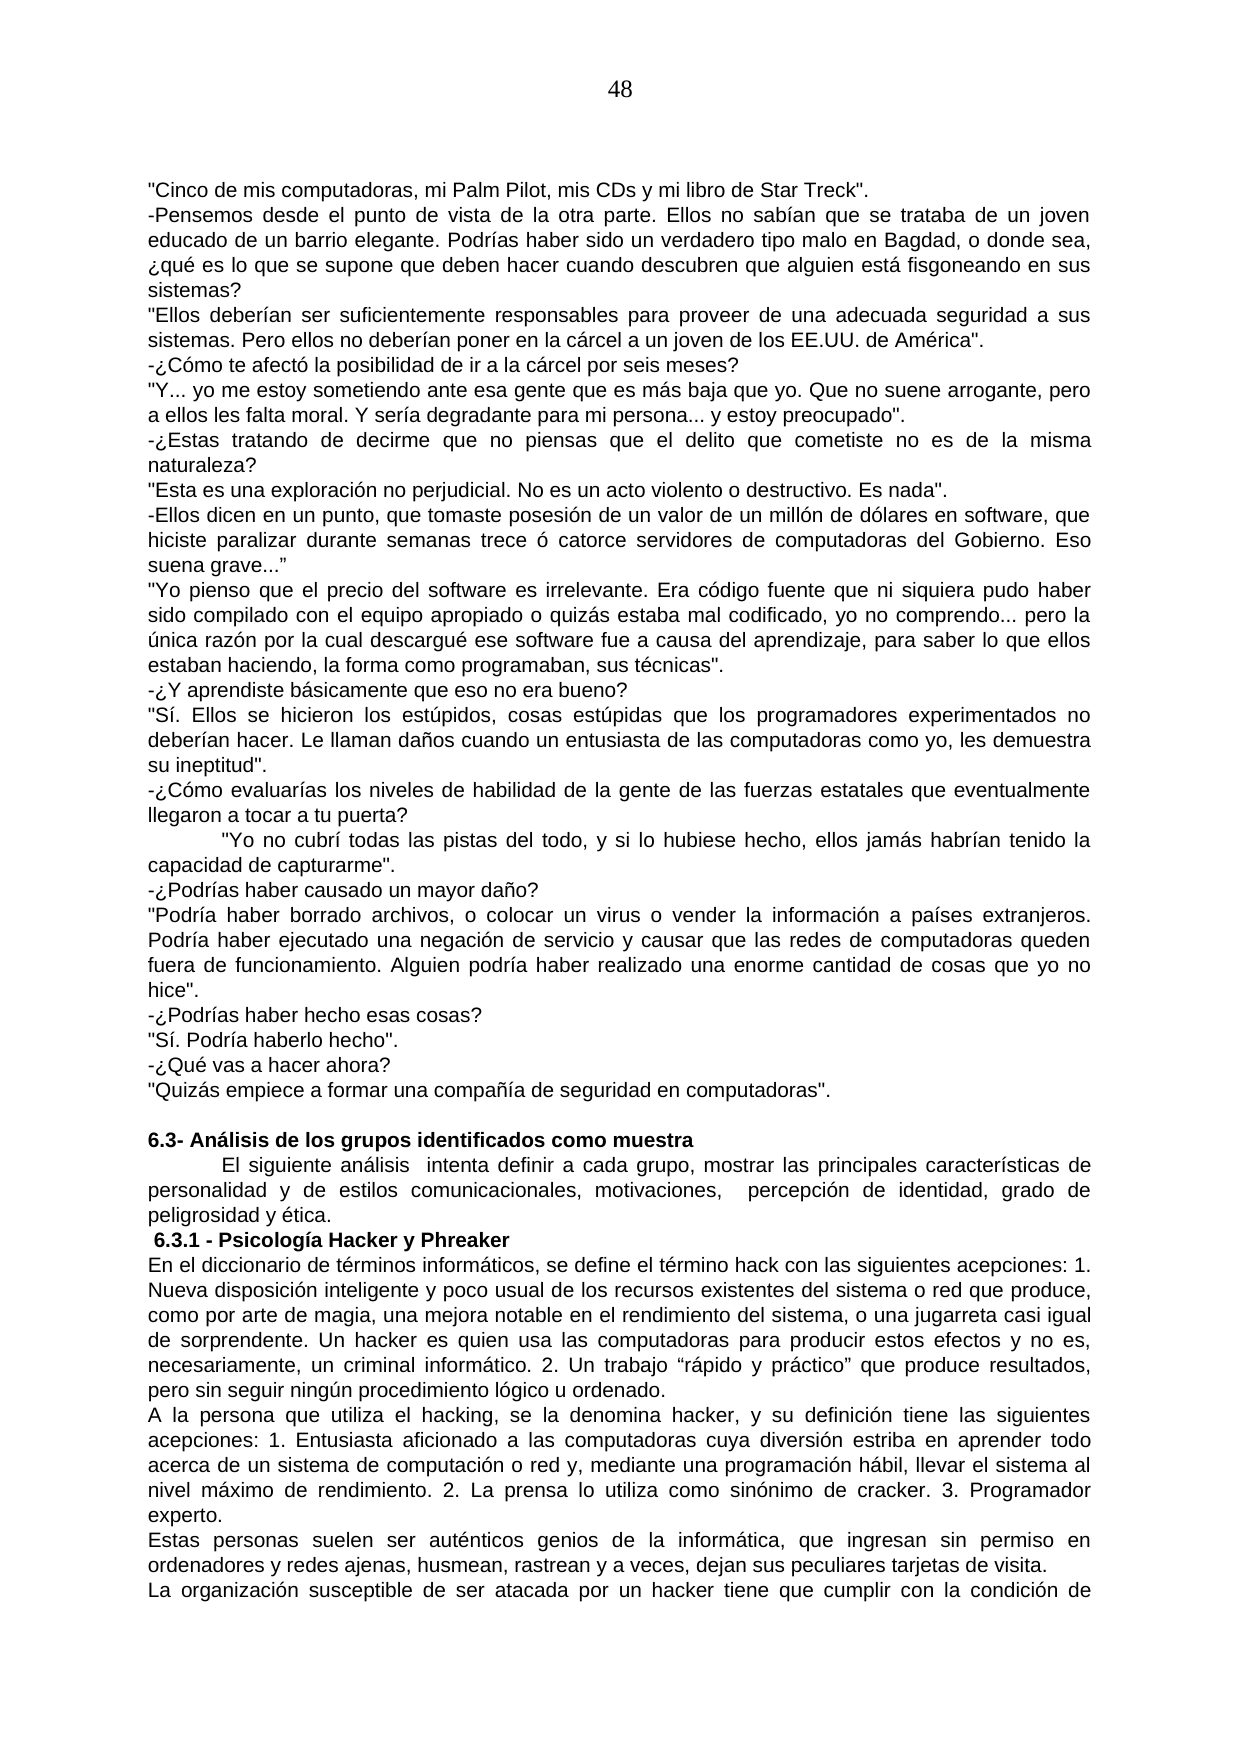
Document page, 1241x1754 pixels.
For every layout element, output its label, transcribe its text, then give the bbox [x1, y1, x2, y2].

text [148, 1577, 1092, 1602]
text -¿Y aprendiste básicamente que eso no era bueno? [148, 677, 1092, 702]
text -Pensemos desde el punto de vista de la otra parte. Ellos no sabían que se trataba de un joven educado de un barrio elegante. Podrías haber sido un verdadero tipo malo en Bagdad, o donde sea, ¿qué es lo que se supone que deben hacer cuando descubren que alguien está fisgoneando en sus sistemas? [148, 202, 1092, 302]
text "Y... yo me estoy sometiendo ante esa gente que es más baja que yo. Que no suene arrogante, pero a ellos les falta moral. Y sería degradante para mi persona... y estoy preocupado". [148, 377, 1092, 427]
text -Ellos dicen en un punto, que tomaste posesión de un valor de un millón de dólares en software, que hiciste paralizar durante semanas trece ó catorce servidores de computadoras del Gobierno. Eso suena grave...” [148, 502, 1092, 577]
text 6.3.1 - Psicología Hacker y Phreaker [148, 1227, 1092, 1252]
text "Yo no cubrí todas las pistas del todo, y si lo hubiese hecho, ellos jamás habrían tenido la capacidad de capturarme". [148, 827, 1092, 877]
text En el diccionario de términos informáticos, se define el término hack con las siguientes acepciones: 1. Nueva disposición inteligente y poco usual de los recursos existentes del sistema o red que produce, como por arte de magia, una mejora notable en el rendimiento del sistema, o una jugarreta casi igual de sorprendente. Un hacker es quien usa las computadoras para producir estos efectos y no es, necesariamente, un criminal informático. 2. Un trabajo “rápido y práctico” que produce resultados, pero sin seguir ningún procedimiento lógico u ordenado. [148, 1252, 1092, 1402]
text -¿Podrías haber causado un mayor daño? [148, 877, 1092, 902]
text "Podría haber borrado archivos, o colocar un virus o vender la información a países extranjeros. Podría haber ejecutado una negación de servicio y causar que las redes de computadoras queden fuera de funcionamiento. Alguien podría haber realizado una enorme cantidad de cosas que yo no hice". [148, 902, 1092, 1002]
text "Sí. Podría haberlo hecho". [148, 1027, 1092, 1052]
text -¿Podrías haber hecho esas cosas? [148, 1002, 1092, 1027]
text "Cinco de mis computadoras, mi Palm Pilot, mis CDs y mi libro de Star Treck". [148, 177, 1092, 202]
text El siguiente análisis intenta definir a cada grupo, mostrar las principales características de personalidad y de estilos comunicacionales, motivaciones, percepción de identidad, grado de peligrosidad y ética. [148, 1152, 1092, 1227]
text -¿Estas tratando de decirme que no piensas que el delito que cometiste no es de la misma naturaleza? [148, 427, 1092, 477]
text "Yo pienso que el precio del software es irrelevante. Era código fuente que ni siquiera pudo haber sido compilado con el equipo apropiado o quizás estaba mal codificado, yo no comprendo... pero la única razón por la cual descargué ese software fue a causa del aprendizaje, para saber lo que ellos estaban haciendo, la forma como programaban, sus técnicas". [148, 577, 1092, 677]
text A la persona que utiliza el hacking, se la denomina hacker, y su definición tiene las siguientes acepciones: 1. Entusiasta aficionado a las computadoras cuya diversión estriba en aprender todo acerca de un sistema de computación o red y, mediante una programación hábil, llevar el sistema al nivel máximo de rendimiento. 2. La prensa lo utiliza como sinónimo de cracker. 3. Programador experto. [148, 1402, 1092, 1527]
text "Esta es una exploración no perjudicial. No es un acto violento o destructivo. Es nada". [148, 477, 1092, 502]
text "Quizás empiece a formar una compañía de seguridad en computadoras". [148, 1077, 1092, 1102]
text "Sí. Ellos se hicieron los estúpidos, cosas estúpidas que los programadores experimentados no deberían hacer. Le llaman daños cuando un entusiasta de las computadoras como yo, les demuestra su ineptitud". [148, 702, 1092, 777]
text -¿Qué vas a hacer ahora? [148, 1052, 1092, 1077]
text -¿Cómo evaluarías los niveles de habilidad de la gente de las fuerzas estatales que eventualmente llegaron a tocar a tu puerta? [148, 777, 1092, 827]
text Estas personas suelen ser auténticos genios de la informática, que ingresan sin permiso en ordenadores y redes ajenas, husmean, rastrean y a veces, dejan sus peculiares tarjetas de visita. [148, 1527, 1092, 1577]
text "Ellos deberían ser suficientemente responsables para proveer de una adecuada seguridad a sus sistemas. Pero ellos no deberían poner en la cárcel a un joven de los EE.UU. de América". [148, 302, 1092, 352]
text -¿Cómo te afectó la posibilidad de ir a la cárcel por seis meses? [148, 352, 1092, 377]
text 6.3- Análisis de los grupos identificados como muestra [148, 1127, 1092, 1152]
